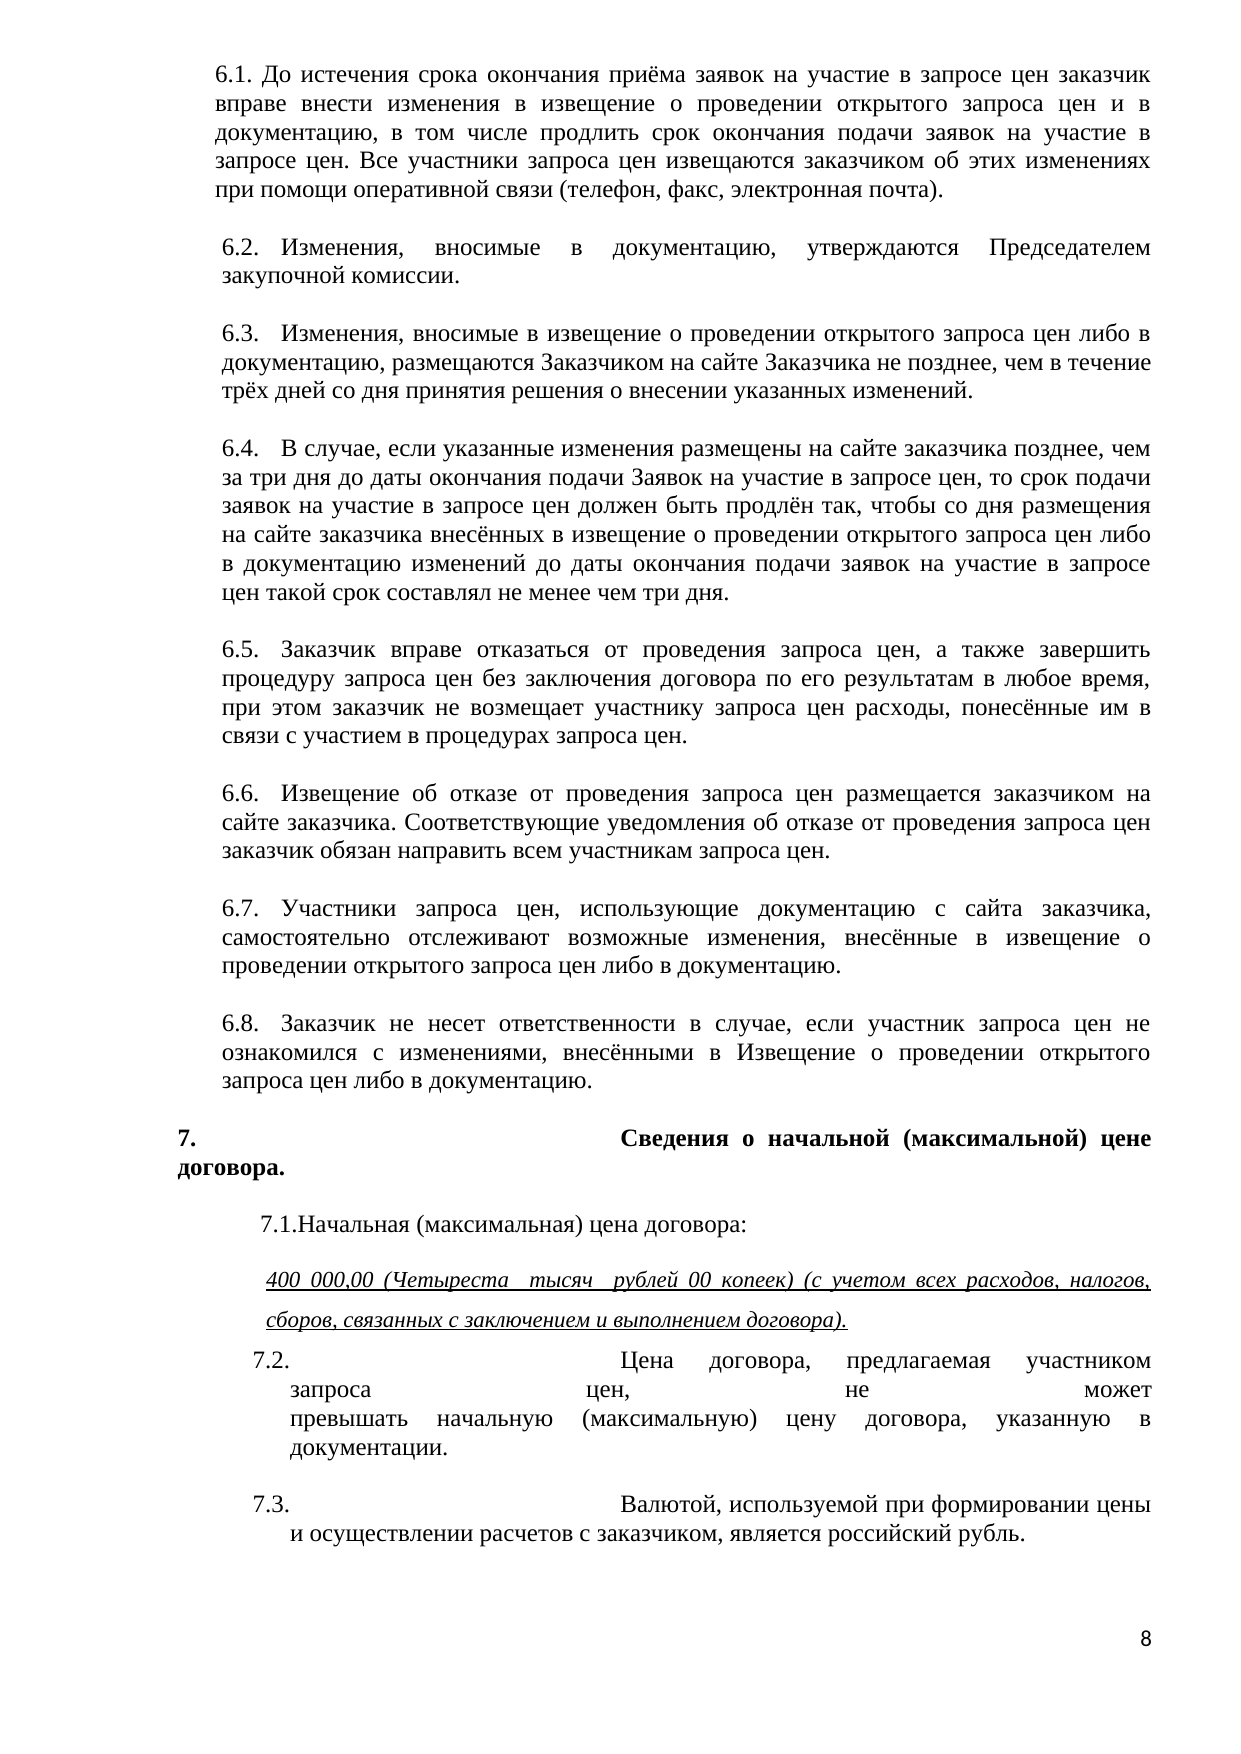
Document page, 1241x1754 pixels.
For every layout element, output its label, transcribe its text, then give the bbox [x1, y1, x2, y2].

list 7.1.Начальная (максимальная) цена договора: [260, 1209, 1152, 1238]
list Заказчик не несет ответственности в случае, если участник запроса цен не ознакомился с изменениями, внесёнными в Извещение о проведении открытого запроса цен либо в документацию. [222, 1008, 1152, 1094]
list Заказчик вправе отказаться от проведения запроса цен, а также завершить процедуру запроса цен без заключения договора по его результатам в любое время, при этом заказчик не возмещает участнику запроса цен расходы, понесённые им в связи с участием в процедурах запроса цен. [222, 634, 1152, 749]
list Извещение об отказе от проведения запроса цен размещается заказчиком на сайте заказчика. Соответствующие уведомления об отказе от проведения запроса цен заказчик обязан направить всем участникам запроса цен. [222, 778, 1152, 864]
list В случае, если указанные изменения размещены на сайте заказчика позднее, чем за три дня до даты окончания подачи Заявок на участие в запросе цен, то срок подачи заявок на участие в запросе цен должен быть продлён так, чтобы со дня размещения на сайте заказчика внесённых в извещение о проведении открытого запроса цен либо в документацию изменений до даты окончания подачи заявок на участие в запросе цен такой срок составлял не менее чем три дня. [222, 433, 1152, 605]
list 6.1. До истечения срока окончания приёма заявок на участие в запросе цен заказчик вправе внести изменения в извещение о проведении открытого запроса цен и в документацию, в том числе продлить срок окончания подачи заявок на участие в запросе цен. Все участники запроса цен извещаются заказчиком об этих изменениях при помощи оперативной связи (телефон, факс, электронная почта). [215, 59, 1152, 203]
list Участники запроса цен, использующие документацию с сайта заказчика, самостоятельно отслеживают возможные изменения, внесённые в извещение о проведении открытого запроса цен либо в документацию. [222, 893, 1152, 979]
text 400 000,00 (Четыреста тысяч рублей 00 копеек) (с учетом всех расходов, налогов, сборов, связанных с заключением и выполнением договора). [266, 1267, 1152, 1332]
list Цена договора, предлагаемая участником запроса цен, не может превышать начальную (максимальную) цену договора, указанную в документации. [252, 1346, 1152, 1461]
list Сведения о начальной (максимальной) цене договора. [177, 1123, 1152, 1180]
list Валютой, используемой при формировании цены и осуществлении расчетов с заказчиком, является российский рубль. [252, 1489, 1152, 1547]
list Изменения, вносимые в извещение о проведении открытого запроса цен либо в документацию, размещаются Заказчиком на сайте Заказчика не позднее, чем в течение трёх дней со дня принятия решения о внесении указанных изменений. [222, 318, 1152, 404]
list Изменения, вносимые в документацию, утверждаются Председателем закупочной комиссии. [222, 232, 1152, 289]
